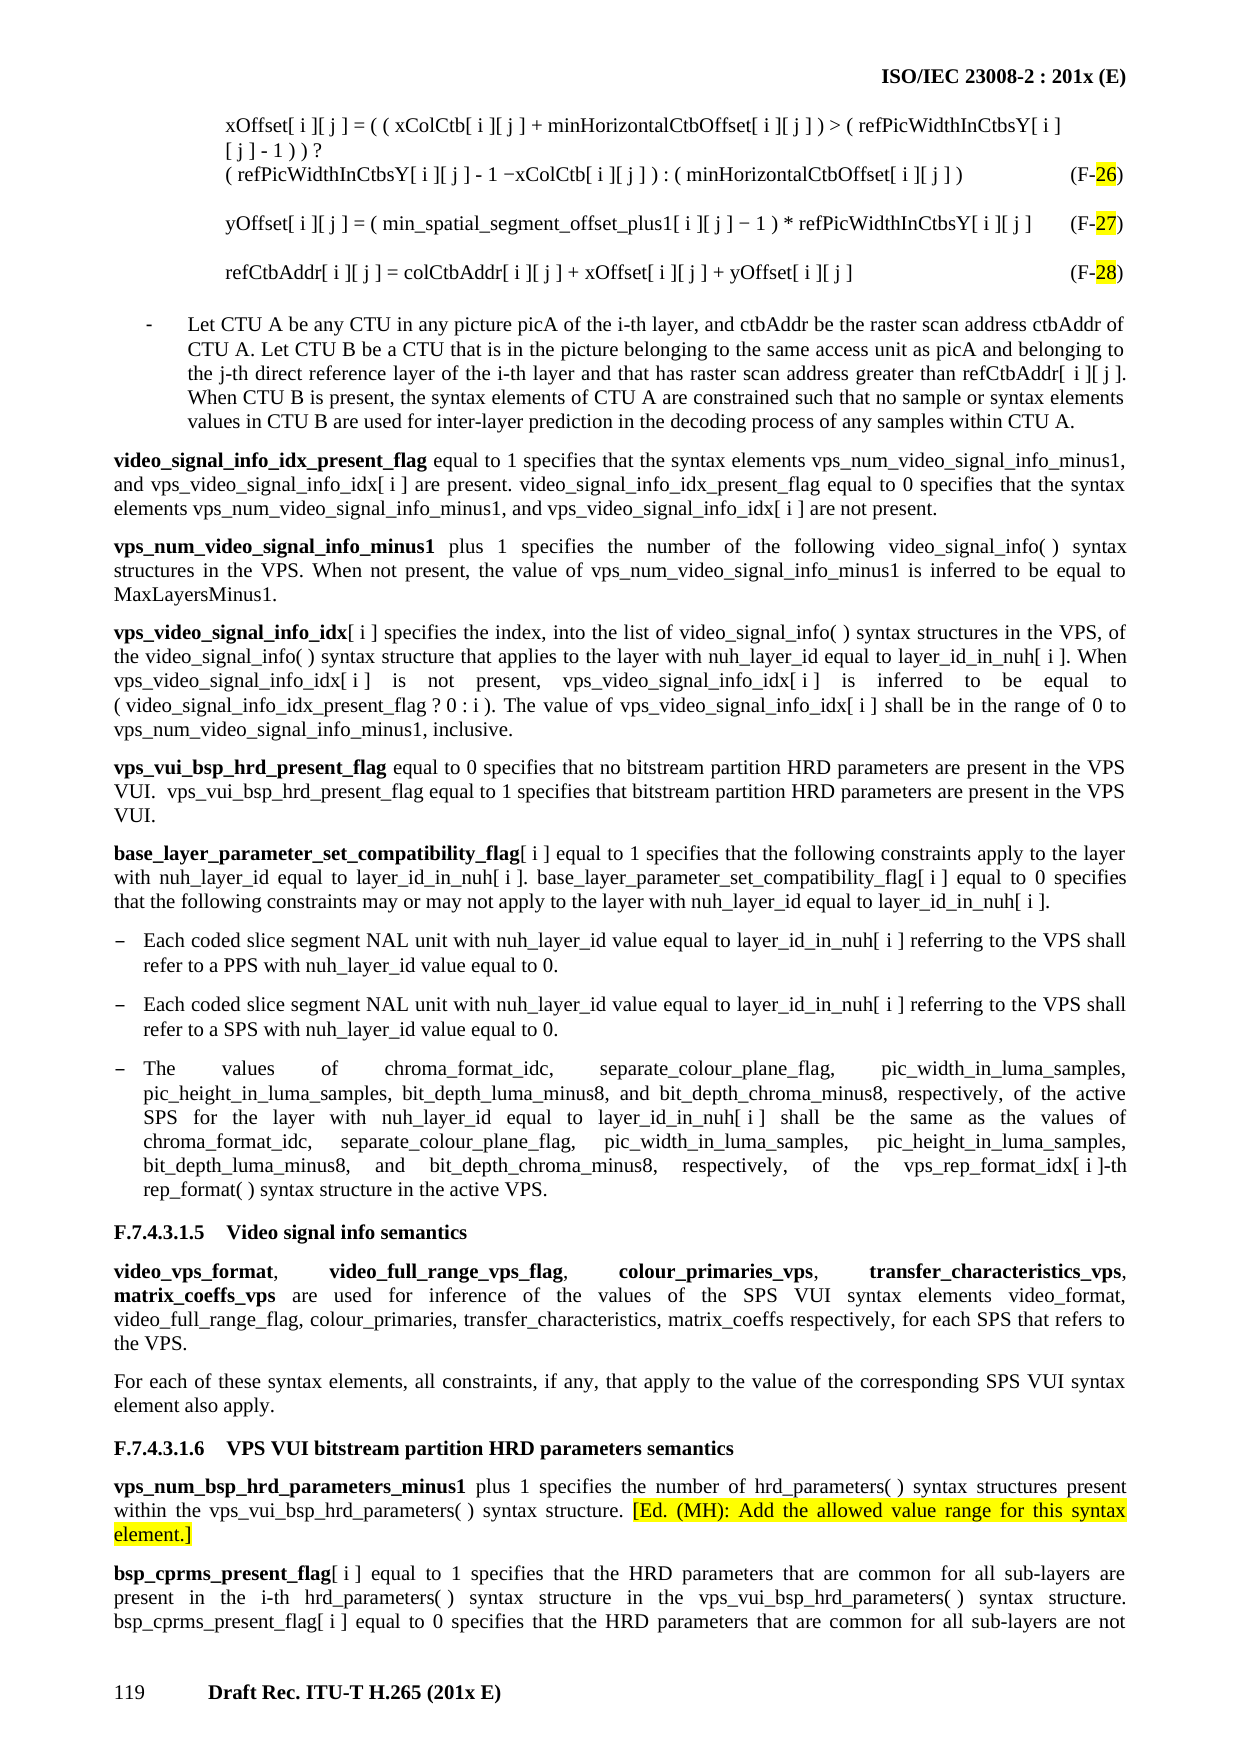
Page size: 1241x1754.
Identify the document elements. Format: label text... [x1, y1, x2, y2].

list Let CTU A be any CTU in any picture picA of the i-th layer, and ctbAddr be the raster scan address ctbAddr of CTU A. Let CTU B be a CTU that is in the picture belonging to the same access unit as picA and belonging to the j-th direct reference layer of the i-th layer and that has raster scan address greater than refCtbAddr[ i ][ j ]. When CTU B is present, the syntax elements of CTU A are constrained such that no sample or syntax elements values in CTU B are used for inter-layer prediction in the decoding process of any samples within CTU A. [146, 309, 1127, 433]
text vps_num_bsp_hrd_parameters_minus1 plus 1 specifies the number of hrd_parameters( ) syntax structures present within the vps_vui_bsp_hrd_parameters( ) syntax structure. [Ed. (MH): Add the allowed value range for this syntax element.] [113, 1474, 1127, 1546]
text vps_num_video_signal_info_minus1 plus 1 specifies the number of the following video_signal_info( ) syntax structures in the VPS. When not present, the value of vps_num_video_signal_info_minus1 is inferred to be equal to MaxLayersMinus1. [113, 534, 1127, 606]
text For each of these syntax elements, all constraints, if any, that apply to the value of the corresponding SPS VUI syntax element also apply. [113, 1369, 1127, 1417]
list VPS VUI bitstream partition HRD parameters semantics [113, 1436, 1127, 1460]
list The values of chroma_format_idc, separate_colour_plane_flag, pic_width_in_luma_samples, pic_height_in_luma_samples, bit_depth_luma_minus8, and bit_depth_chroma_minus8, respectively, of the active SPS for the layer with nuh_layer_id equal to layer_id_in_nuh[ i ] shall be the same as the values of chroma_format_idc, separate_colour_plane_flag, pic_width_in_luma_samples, pic_height_in_luma_samples, bit_depth_luma_minus8, and bit_depth_chroma_minus8, respectively, of the vps_rep_format_idx[ i ]-th rep_format( ) syntax structure in the active VPS. [113, 1055, 1127, 1201]
text xOffset[ i ][ j ] = ( ( xColCtb[ i ][ j ] + minHorizontalCtbOffset[ i ][ j ] ) > ( refPicWidthInCtbsY[ i ][ j ] - 1 ) ) ? ( refPicWidthInCtbsY[ i ][ j ] - 1 −xColCtb[ i ][ j ] ) : ( minHorizontalCtbOffset[ i ][ j ] ) (F-27) [225, 113, 1127, 186]
text yOffset[ i ][ j ] = ( min_spatial_segment_offset_plus1[ i ][ j ] − 1 ) * refPicWidthInCtbsY[ i ][ j ] (F-28) [225, 211, 1096, 235]
list Video signal info semantics [113, 1220, 1127, 1244]
text video_vps_format, video_full_range_vps_flag, colour_primaries_vps, transfer_characteristics_vps, matrix_coeffs_vps are used for inference of the values of the SPS VUI syntax elements video_format, video_full_range_flag, colour_primaries, transfer_characteristics, matrix_coeffs respectively, for each SPS that refers to the VPS. [113, 1258, 1127, 1355]
text video_signal_info_idx_present_flag equal to 1 specifies that the syntax elements vps_num_video_signal_info_minus1, and vps_video_signal_info_idx[ i ] are present. video_signal_info_idx_present_flag equal to 0 specifies that the syntax elements vps_num_video_signal_info_minus1, and vps_video_signal_info_idx[ i ] are not present. [113, 448, 1127, 520]
text vps_vui_bsp_hrd_present_flag equal to 0 specifies that no bitstream partition HRD parameters are present in the VPS VUI. vps_vui_bsp_hrd_present_flag equal to 1 specifies that bitstream partition HRD parameters are present in the VPS VUI. [113, 755, 1127, 827]
text vps_video_signal_info_idx[ i ] specifies the index, into the list of video_signal_info( ) syntax structures in the VPS, of the video_signal_info( ) syntax structure that applies to the layer with nuh_layer_id equal to layer_id_in_nuh[ i ]. When vps_video_signal_info_idx[ i ] is not present, vps_video_signal_info_idx[ i ] is inferred to be equal to ( video_signal_info_idx_present_flag ? 0 : i ). The value of vps_video_signal_info_idx[ i ] shall be in the range of 0 to vps_num_video_signal_info_minus1, inclusive. [113, 620, 1127, 741]
text refCtbAddr[ i ][ j ] = colCtbAddr[ i ][ j ] + xOffset[ i ][ j ] + yOffset[ i ][ j ] (F-29) [225, 260, 1096, 284]
list Each coded slice segment NAL unit with nuh_layer_id value equal to layer_id_in_nuh[ i ] referring to the VPS shall refer to a SPS with nuh_layer_id value equal to 0. [113, 991, 1127, 1041]
text base_layer_parameter_set_compatibility_flag[ i ] equal to 1 specifies that the following constraints apply to the layer with nuh_layer_id equal to layer_id_in_nuh[ i ]. base_layer_parameter_set_compatibility_flag[ i ] equal to 0 specifies that the following constraints may or may not apply to the layer with nuh_layer_id equal to layer_id_in_nuh[ i ]. [113, 841, 1127, 913]
list Each coded slice segment NAL unit with nuh_layer_id value equal to layer_id_in_nuh[ i ] referring to the VPS shall refer to a PPS with nuh_layer_id value equal to 0. [113, 927, 1127, 977]
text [113, 1561, 1127, 1633]
